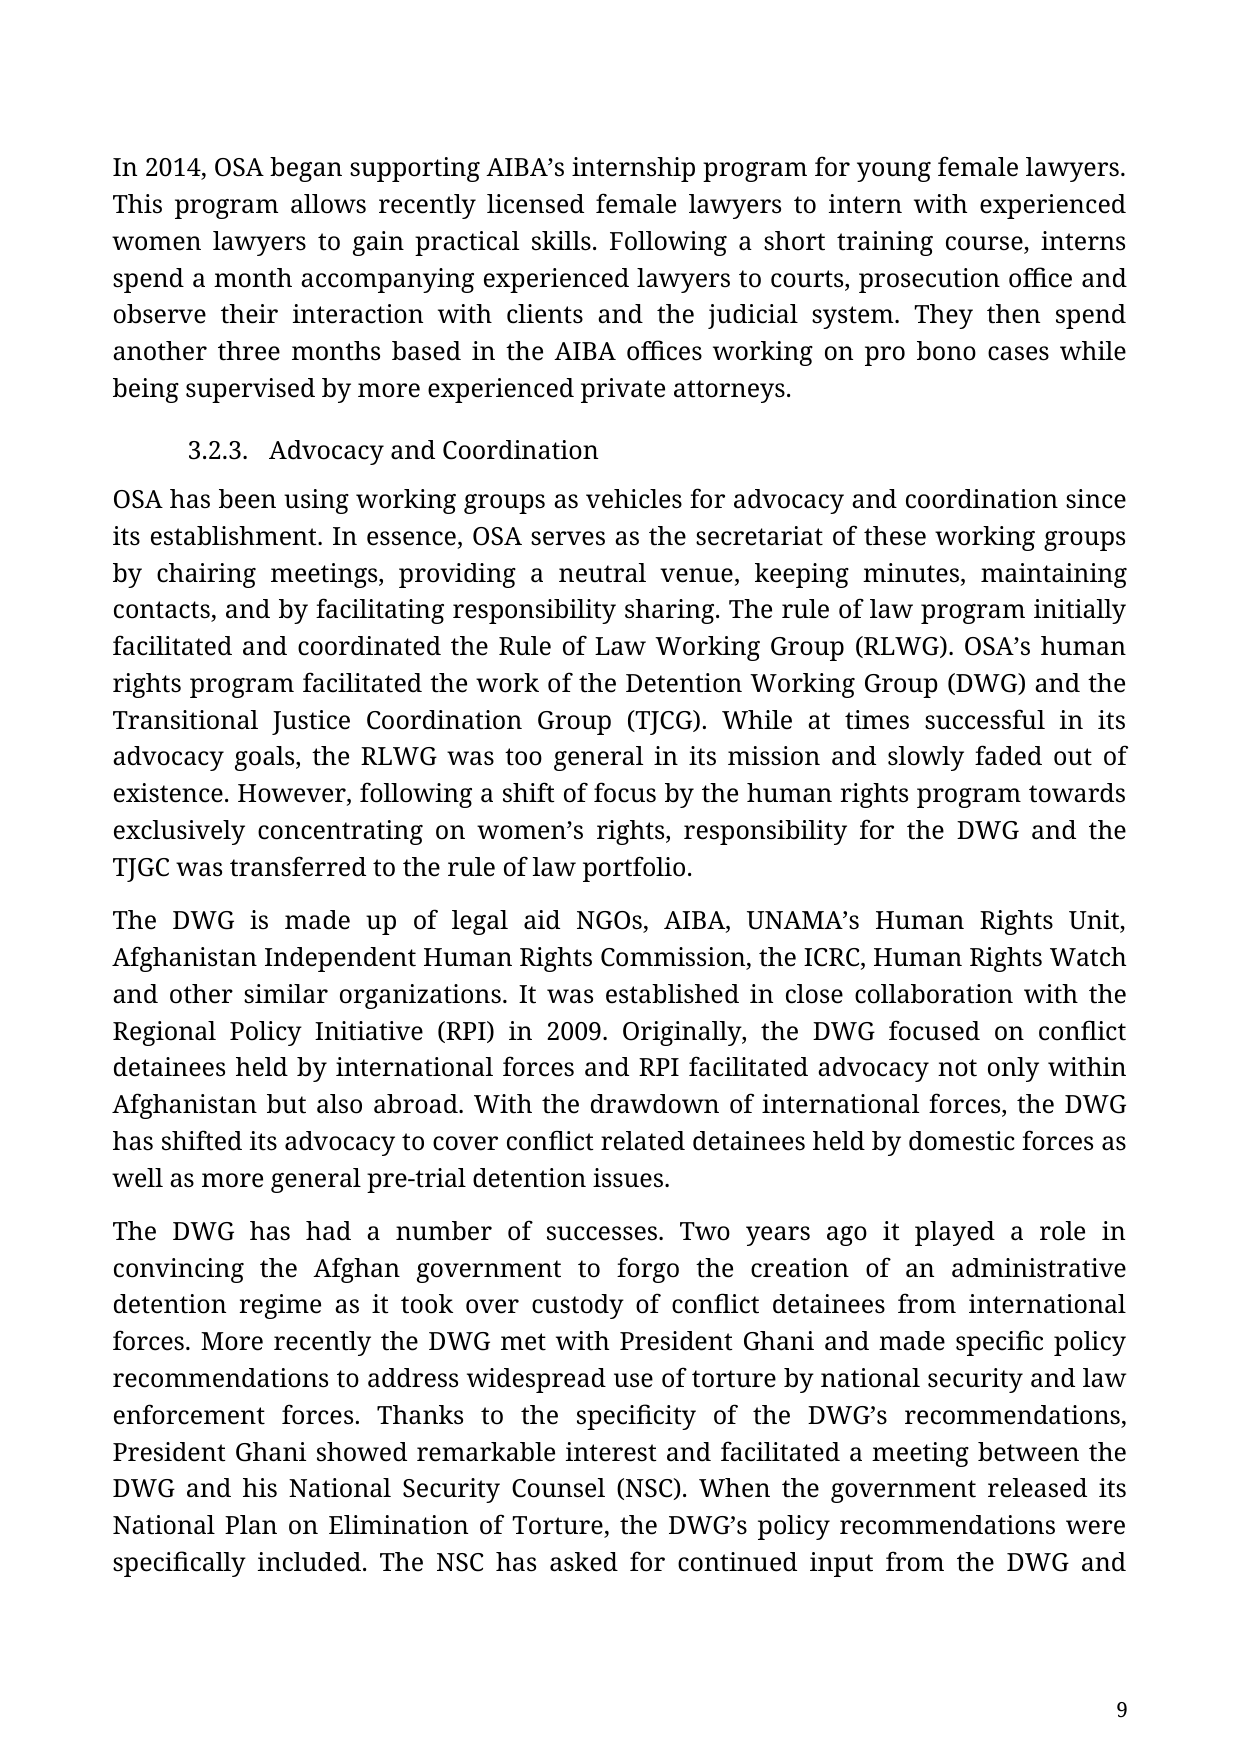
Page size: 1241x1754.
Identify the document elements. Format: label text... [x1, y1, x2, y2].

text The DWG is made up of legal aid NGOs, AIBA, UNAMA’s Human Rights Unit, Afghanistan Independent Human Rights Commission, the ICRC, Human Rights Watch and other similar organizations. It was established in close collaboration with the Regional Policy Initiative (RPI) in 2009. Originally, the DWG focused on conflict detainees held by international forces and RPI facilitated advocacy not only within Afghanistan but also abroad. With the drawdown of international forces, the DWG has shifted its advocacy to cover conflict related detainees held by domestic forces as well as more general pre-trial detention issues. [112, 903, 1128, 1194]
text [112, 1214, 1128, 1579]
text Advocacy and Coordination [187, 432, 1128, 466]
text OSA has been using working groups as vehicles for advocacy and coordination since its establishment. In essence, OSA serves as the secretariat of these working groups by chairing meetings, providing a neutral venue, keeping minutes, maintaining contacts, and by facilitating responsibility sharing. The rule of law program initially facilitated and coordinated the Rule of Law Working Group (RLWG). OSA’s human rights program facilitated the work of the Detention Working Group (DWG) and the Transitional Justice Coordination Group (TJCG). While at times successful in its advocacy goals, the RLWG was too general in its mission and slowly faded out of existence. However, following a shift of focus by the human rights program towards exclusively concentrating on women’s rights, responsibility for the DWG and the TJGC was transferred to the rule of law portfolio. [112, 482, 1128, 883]
text In 2014, OSA began supporting AIBA’s internship program for young female lawyers. This program allows recently licensed female lawyers to intern with experienced women lawyers to gain practical skills. Following a short training course, interns spend a month accompanying experienced lawyers to courts, prosecution office and observe their interaction with clients and the judicial system. They then spend another three months based in the AIBA offices working on pro bono cases while being supervised by more experienced private attorneys. [112, 150, 1128, 405]
